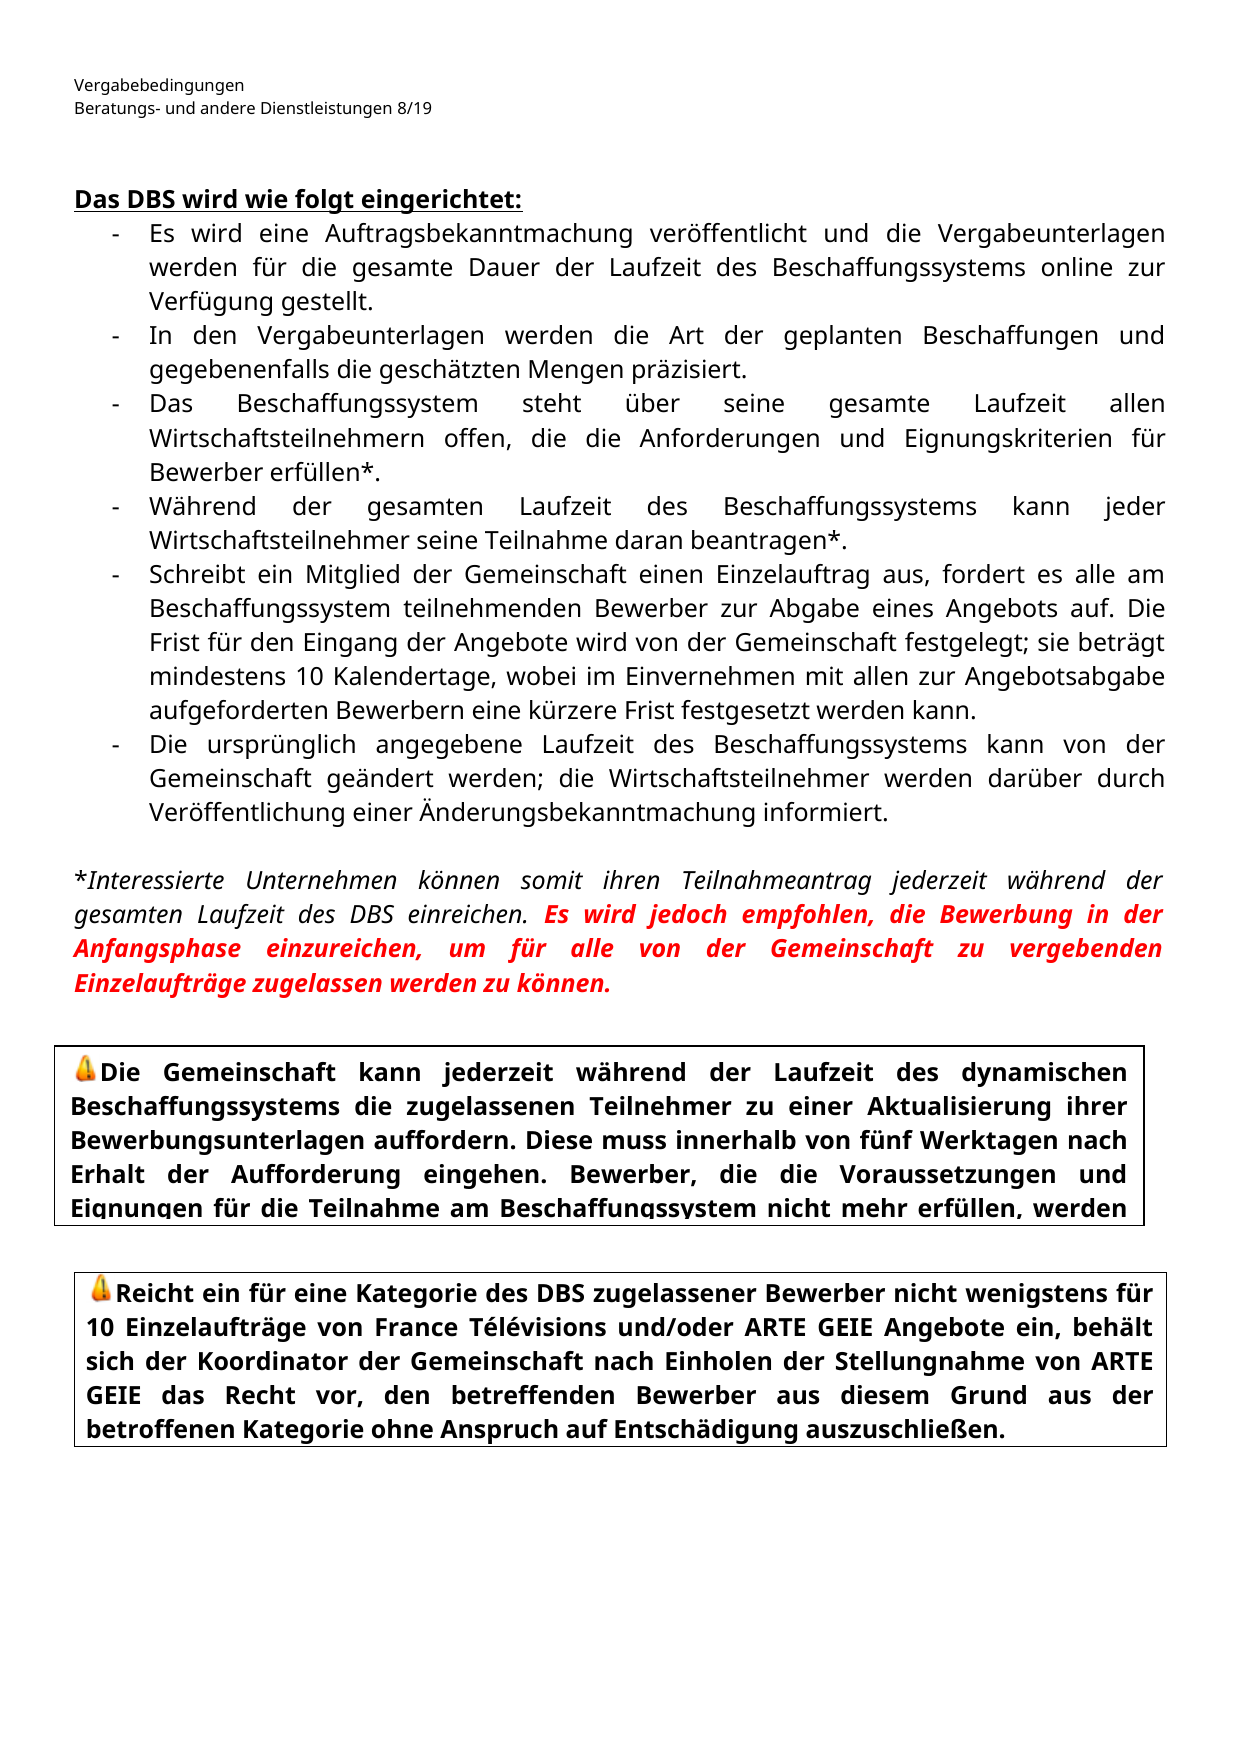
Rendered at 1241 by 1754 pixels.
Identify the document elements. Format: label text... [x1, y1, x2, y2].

text Das DBS wird wie folgt eingerichtet: [74, 182, 1167, 216]
text *Interessierte Unternehmen können somit ihren Teilnahmeantrag jederzeit während der gesamten Laufzeit des DBS einreichen. Es wird jedoch empfohlen, die Bewerbung in der Anfangsphase einzureichen, um für alle von der Gemeinschaft zu vergebenden Einzelaufträge zugelassen werden zu können. [74, 863, 1167, 999]
list Während der gesamten Laufzeit des Beschaffungssystems kann jeder Wirtschaftsteilnehmer seine Teilnahme daran beantragen*. [111, 488, 1167, 556]
list Schreibt ein Mitglied der Gemeinschaft einen Einzelauftrag aus, fordert es alle am Beschaffungssystem teilnehmenden Bewerber zur Abgabe eines Angebots auf. Die Frist für den Eingang der Angebote wird von der Gemeinschaft festgelegt; sie beträgt mindestens 10 Kalendertage, wobei im Einvernehmen mit allen zur Angebotsabgabe aufgeforderten Bewerbern eine kürzere Frist festgesetzt werden kann. [111, 556, 1167, 727]
table_header Reicht ein für eine Kategorie des DBS zugelassener Bewerber nicht wenigstens für 10 Einzelaufträge von France Télévisions und/oder ARTE GEIE Angebote ein, behält sich der Koordinator der Gemeinschaft nach Einholen der Stellungnahme von ARTE GEIE das Recht vor, den betreffenden Bewerber aus diesem Grund aus der betroffenen Kategorie ohne Anspruch auf Entschädigung auszuschließen. [75, 1273, 1166, 1446]
list Die ursprünglich angegebene Laufzeit des Beschaffungssystems kann von der Gemeinschaft geändert werden; die Wirtschaftsteilnehmer werden darüber durch Veröffentlichung einer Änderungsbekanntmachung informiert. [111, 727, 1167, 829]
list In den Vergabeunterlagen werden die Art der geplanten Beschaffungen und gegebenenfalls die geschätzten Mengen präzisiert. [111, 318, 1167, 386]
list Es wird eine Auftragsbekanntmachung veröffentlicht und die Vergabeunterlagen werden für die gesamte Dauer der Laufzeit des Beschaffungssystems online zur Verfügung gestellt. [111, 216, 1167, 318]
list Das Beschaffungssystem steht über seine gesamte Laufzeit allen Wirtschaftsteilnehmern offen, die die Anforderungen und Eignungskriterien für Bewerber erfüllen*. [111, 386, 1167, 488]
